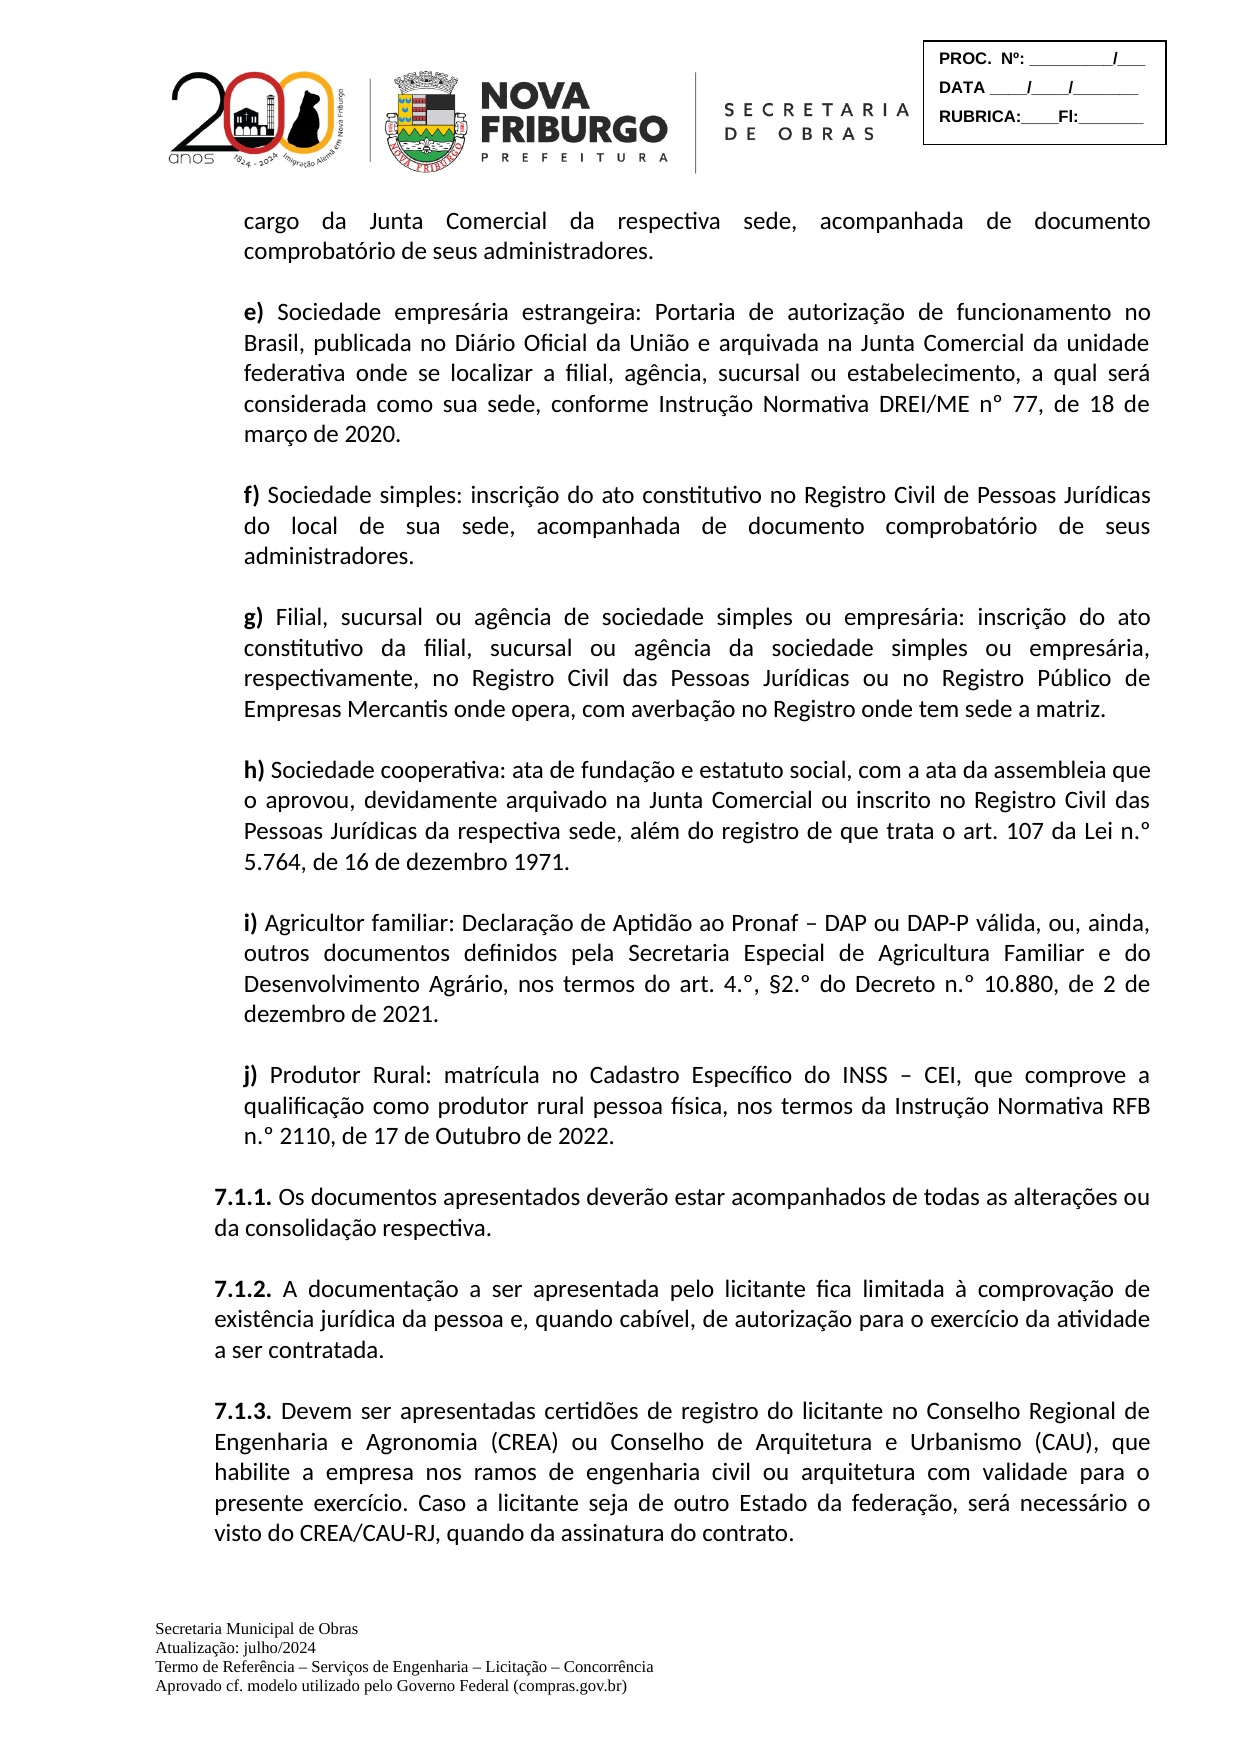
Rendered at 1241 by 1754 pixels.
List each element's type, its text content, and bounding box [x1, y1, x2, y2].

text f) Sociedade simples: inscrição do ato constitutivo no Registro Civil de Pessoas Jurídicas do local de sua sede, acompanhada de documento comprobatório de seus administradores. [244, 479, 1152, 571]
text 7.1.3. Devem ser apresentadas certidões de registro do licitante no Conselho Regional de Engenharia e Agronomia (CREA) ou Conselho de Arquitetura e Urbanismo (CAU), que habilite a empresa nos ramos de engenharia civil ou arquitetura com validade para o presente exercício. Caso a licitante seja de outro Estado da federação, será necessário o visto do CREA/CAU-RJ, quando da assinatura do contrato. [214, 1395, 1152, 1548]
text j) Produtor Rural: matrícula no Cadastro Específico do INSS – CEI, que comprove a qualificação como produtor rural pessoa física, nos termos da Instrução Normativa RFB n.º 2110, de 17 de Outubro de 2022. [244, 1059, 1152, 1151]
text e) Sociedade empresária estrangeira: Portaria de autorização de funcionamento no Brasil, publicada no Diário Oficial da União e arquivada na Junta Comercial da unidade federativa onde se localizar a filial, agência, sucursal ou estabelecimento, a qual será considerada como sua sede, conforme Instrução Normativa DREI/ME nº 77, de 18 de março de 2020. [244, 296, 1152, 449]
picture [382, 68, 913, 177]
text i) Agricultor familiar: Declaração de Aptidão ao Pronaf – DAP ou DAP-P válida, ou, ainda, outros documentos definidos pela Secretaria Especial de Agricultura Familiar e do Desenvolvimento Agrário, nos termos do art. 4.º, §2.º do Decreto n.º 10.880, de 2 de dezembro de 2021. [244, 907, 1152, 1029]
text 7.1.2. A documentação a ser apresentada pelo licitante fica limitada à comprovação de existência jurídica da pessoa e, quando cabível, de autorização para o exercício da atividade a ser contratada. [214, 1273, 1152, 1364]
picture [155, 59, 377, 176]
text 7.1.1. Os documentos apresentados deverão estar acompanhados de todas as alterações ou da consolidação respectiva. [214, 1181, 1152, 1242]
text h) Sociedade cooperativa: ata de fundação e estatuto social, com a ata da assembleia que o aprovou, devidamente arquivado na Junta Comercial ou inscrito no Registro Civil das Pessoas Jurídicas da respectiva sede, além do registro de que trata o art. 107 da Lei n.º 5.764, de 16 de dezembro 1971. [244, 754, 1152, 876]
text g) Filial, sucursal ou agência de sociedade simples ou empresária: inscrição do ato constitutivo da filial, sucursal ou agência da sociedade simples ou empresária, respectivamente, no Registro Civil das Pessoas Jurídicas ou no Registro Público de Empresas Mercantis onde opera, com averbação no Registro onde tem sede a matriz. [244, 602, 1152, 724]
